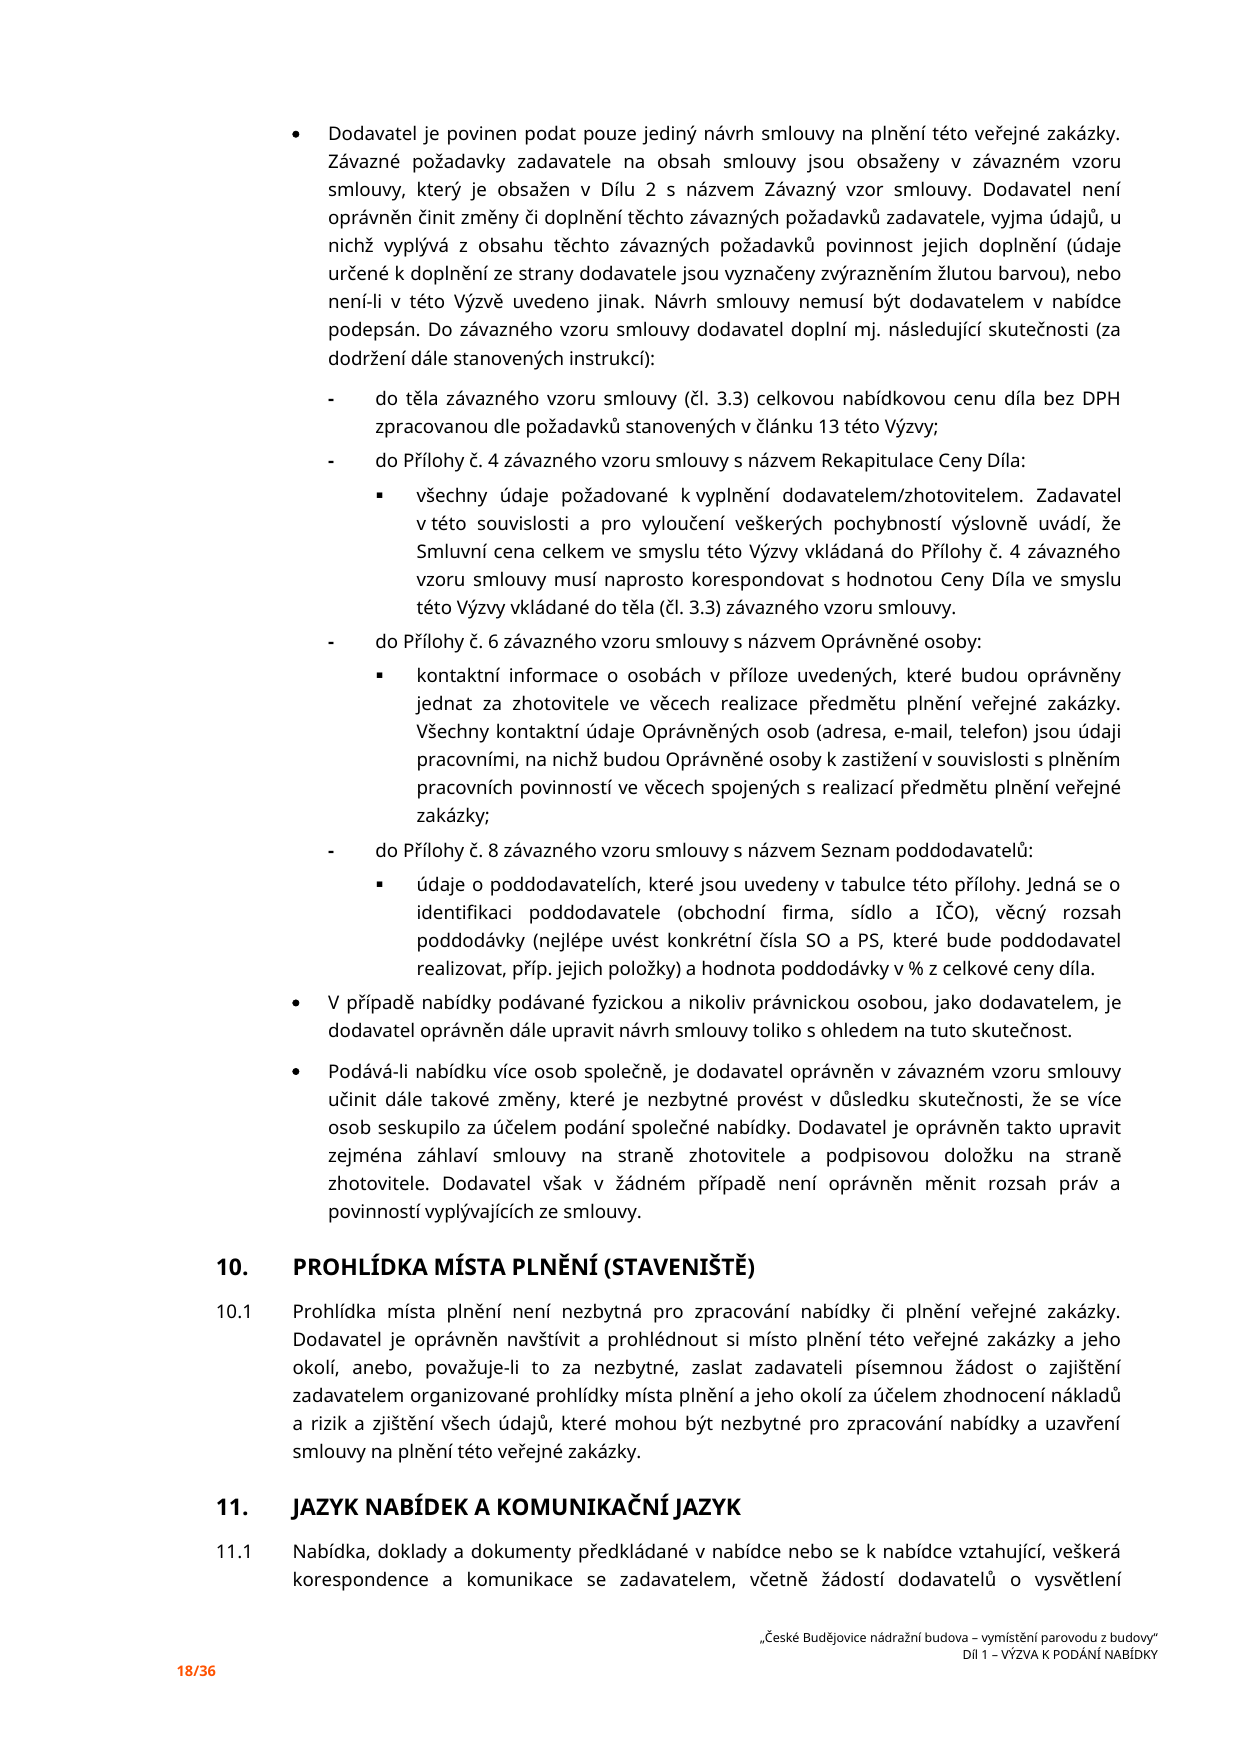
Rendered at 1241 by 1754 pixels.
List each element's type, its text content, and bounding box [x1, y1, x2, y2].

text V případě nabídky podávané fyzickou a nikoliv právnickou osobou, jako dodavatelem, je dodavatel oprávněn dále upravit návrh smlouvy toliko s ohledem na tuto skutečnost. [292, 989, 1122, 1043]
text do Přílohy č. 6 závazného vzoru smlouvy s názvem Oprávněné osoby: [328, 628, 1122, 654]
text Prohlídka místa plnění není nezbytná pro zpracování nabídky či plnění veřejné zakázky. Dodavatel je oprávněn navštívit a prohlédnout si místo plnění této veřejné zakázky a jeho okolí, anebo, považuje-li to za nezbytné, zaslat zadavateli písemnou žádost o zajištění zadavatelem organizované prohlídky místa plnění a jeho okolí za účelem zhodnocení nákladů a rizik a zjištění všech údajů, které mohou být nezbytné pro zpracování nabídky a uzavření smlouvy na plnění této veřejné zakázky. [216, 1298, 1122, 1464]
text kontaktní informace o osobách v příloze uvedených, které budou oprávněny jednat za zhotovitele ve věcech realizace předmětu plnění veřejné zakázky. Všechny kontaktní údaje Oprávněných osob (adresa, e-mail, telefon) jsou údaji pracovními, na nichž budou Oprávněné osoby k zastižení v souvislosti s plněním pracovních povinností ve věcech spojených s realizací předmětu plnění veřejné zakázky; [375, 662, 1122, 828]
text Dodavatel je povinen podat pouze jediný návrh smlouvy na plnění této veřejné zakázky. Závazné požadavky zadavatele na obsah smlouvy jsou obsaženy v závazném vzoru smlouvy, který je obsažen v Dílu 2 s názvem Závazný vzor smlouvy. Dodavatel není oprávněn činit změny či doplnění těchto závazných požadavků zadavatele, vyjma údajů, u nichž vyplývá z obsahu těchto závazných požadavků povinnost jejich doplnění (údaje určené k doplnění ze strany dodavatele jsou vyznačeny zvýrazněním žlutou barvou), nebo není-li v této Výzvě uvedeno jinak. Návrh smlouvy nemusí být dodavatelem v nabídce podepsán. Do závazného vzoru smlouvy dodavatel doplní mj. následující skutečnosti (za dodržení dále stanovených instrukcí): [292, 121, 1122, 370]
text Podává-li nabídku více osob společně, je dodavatel oprávněn v závazném vzoru smlouvy učinit dále takové změny, které je nezbytné provést v důsledku skutečnosti, že se více osob seskupilo za účelem podání společné nabídky. Dodavatel je oprávněn takto upravit zejména záhlaví smlouvy na straně zhotovitele a podpisovou doložku na straně zhotovitele. Dodavatel však v žádném případě není oprávněn měnit rozsah práv a povinností vyplývajících ze smlouvy. [292, 1058, 1122, 1224]
text PROHLÍDKA MÍSTA PLNĚNÍ (STAVENIŠTĚ) [216, 1251, 1122, 1282]
text do těla závazného vzoru smlouvy (čl. 3.3) celkovou nabídkovou cenu díla bez DPH zpracovanou dle požadavků stanovených v článku 13 této Výzvy; [328, 385, 1122, 439]
text do Přílohy č. 8 závazného vzoru smlouvy s názvem Seznam poddodavatelů: [328, 837, 1122, 862]
text do Přílohy č. 4 závazného vzoru smlouvy s názvem Rekapitulace Ceny Díla: [328, 448, 1122, 473]
text všechny údaje požadované k vyplnění dodavatelem/zhotovitelem. Zadavatel v této souvislosti a pro vyloučení veškerých pochybností výslovně uvádí, že Smluvní cena celkem ve smyslu této Výzvy vkládaná do Přílohy č. 4 závazného vzoru smlouvy musí naprosto korespondovat s hodnotou Ceny Díla ve smyslu této Výzvy vkládané do těla (čl. 3.3) závazného vzoru smlouvy. [375, 482, 1122, 619]
text údaje o poddodavatelích, které jsou uvedeny v tabulce této přílohy. Jedná se o identifikaci poddodavatele (obchodní firma, sídlo a IČO), věcný rozsah poddodávky (nejlépe uvést konkrétní čísla SO a PS, které bude poddodavatel realizovat, příp. jejich položky) a hodnota poddodávky v % z celkové ceny díla. [375, 871, 1122, 981]
text JAZYK NABÍDEK A KOMUNIKAČNÍ JAZYK [216, 1491, 1122, 1522]
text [216, 1538, 1122, 1592]
